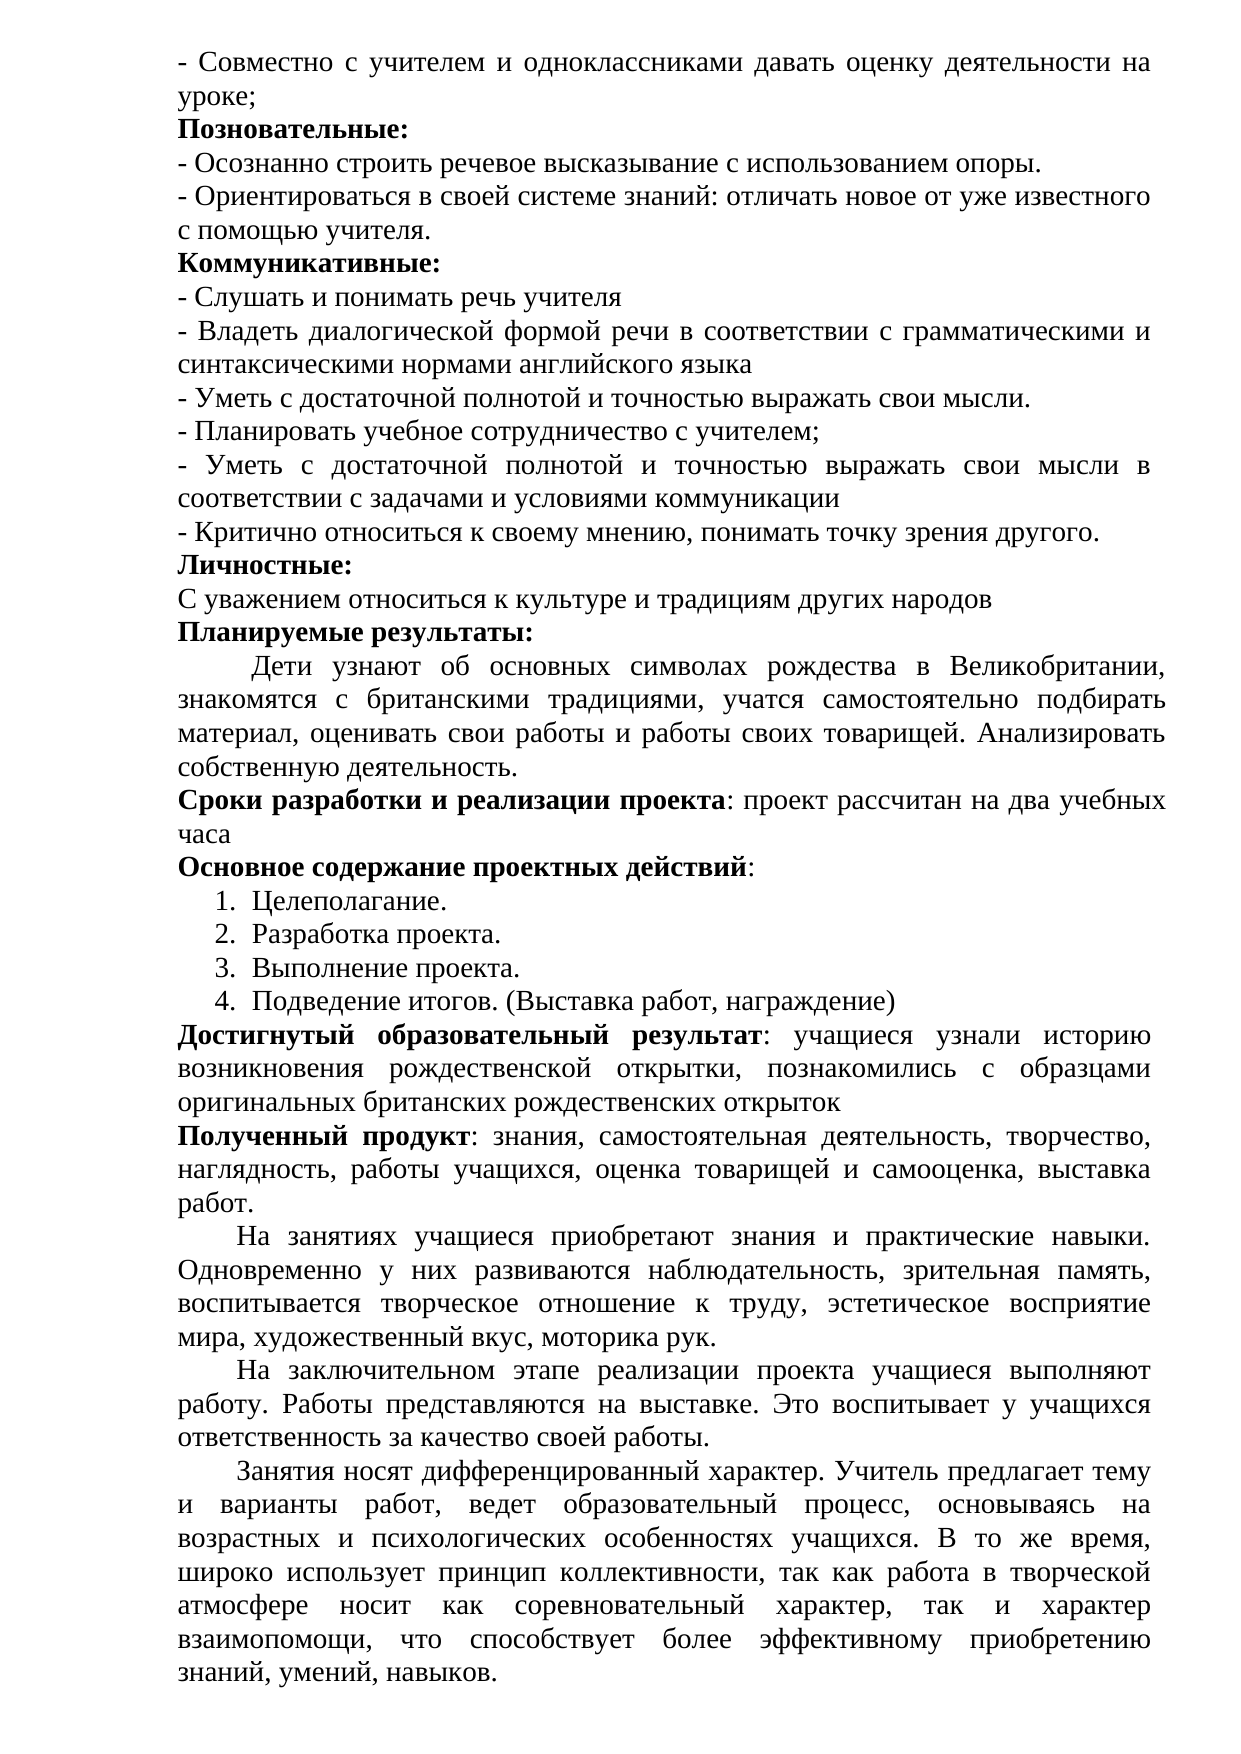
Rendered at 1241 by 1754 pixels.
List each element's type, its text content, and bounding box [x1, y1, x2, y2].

text На занятиях учащиеся приобретают знания и практические навыки. Одновременно у них развиваются наблюдательность, зрительная память, воспитывается творческое отношение к труду, эстетическое восприятие мира, художественный вкус, моторика рук. [177, 1218, 1152, 1352]
text - Владеть диалогической формой речи в соответствии с грамматическими и синтаксическими нормами английского языка [177, 313, 1152, 380]
text Планируемые результаты: [177, 614, 1166, 648]
text На заключительном этапе реализации проекта учащиеся выполняют работу. Работы представляются на выставке. Это воспитывает у учащихся ответственность за качество своей работы. [177, 1352, 1152, 1453]
text - Уметь с достаточной полнотой и точностью выражать свои мысли в соответствии с задачами и условиями коммуникации [177, 447, 1152, 514]
text - Планировать учебное сотрудничество с учителем; [177, 413, 1152, 447]
text Коммуникативные: [177, 246, 1152, 279]
text С уважением относиться к культуре и традициям других народов [177, 581, 1152, 614]
list Подведение итогов. (Выставка работ, награждение) [214, 983, 1152, 1017]
text Достигнутый образовательный результат: учащиеся узнали историю возникновения рождественской открытки, познакомились с образцами оригинальных британских рождественских открыток [177, 1017, 1152, 1118]
text - Слушать и понимать речь учителя [177, 279, 1152, 313]
text Позновательные: [177, 111, 1152, 145]
text Занятия носят дифференцированный характер. Учитель предлагает тему и варианты работ, ведет образовательный процесс, основываясь на возрастных и психологических особенностях учащихся. В то же время, широко использует принцип коллективности, так как работа в творческой атмосфере носит как соревновательный характер, так и характер взаимопомощи, что способствует более эффективному приобретению знаний, умений, навыков. [177, 1453, 1152, 1688]
list Выполнение проекта. [214, 950, 1152, 983]
text Полученный продукт: знания, самостоятельная деятельность, творчество, наглядность, работы учащихся, оценка товарищей и самооценка, выставка работ. [177, 1118, 1152, 1218]
text Личностные: [177, 547, 1152, 581]
text - Ориентироваться в своей системе знаний: отличать новое от уже известного с помощью учителя. [177, 178, 1152, 246]
text Сроки разработки и реализации проекта: проект рассчитан на два учебных часа [177, 782, 1166, 849]
text Дети узнают об основных символах рождества в Великобритании, знакомятся с британскими традициями, учатся самостоятельно подбирать материал, оценивать свои работы и работы своих товарищей. Анализировать собственную деятельность. [177, 648, 1166, 782]
text - Критично относиться к своему мнению, понимать точку зрения другого. [177, 514, 1152, 547]
list Разработка проекта. [214, 916, 1152, 950]
text - Уметь с достаточной полнотой и точностью выражать свои мысли. [177, 380, 1152, 413]
list Целеполагание. [214, 883, 1152, 916]
text - Осознанно строить речевое высказывание с использованием опоры. [177, 145, 1152, 178]
text - Совместно с учителем и одноклассниками давать оценку деятельности на уроке; [177, 44, 1152, 111]
text Основное содержание проектных действий: [177, 849, 1152, 883]
